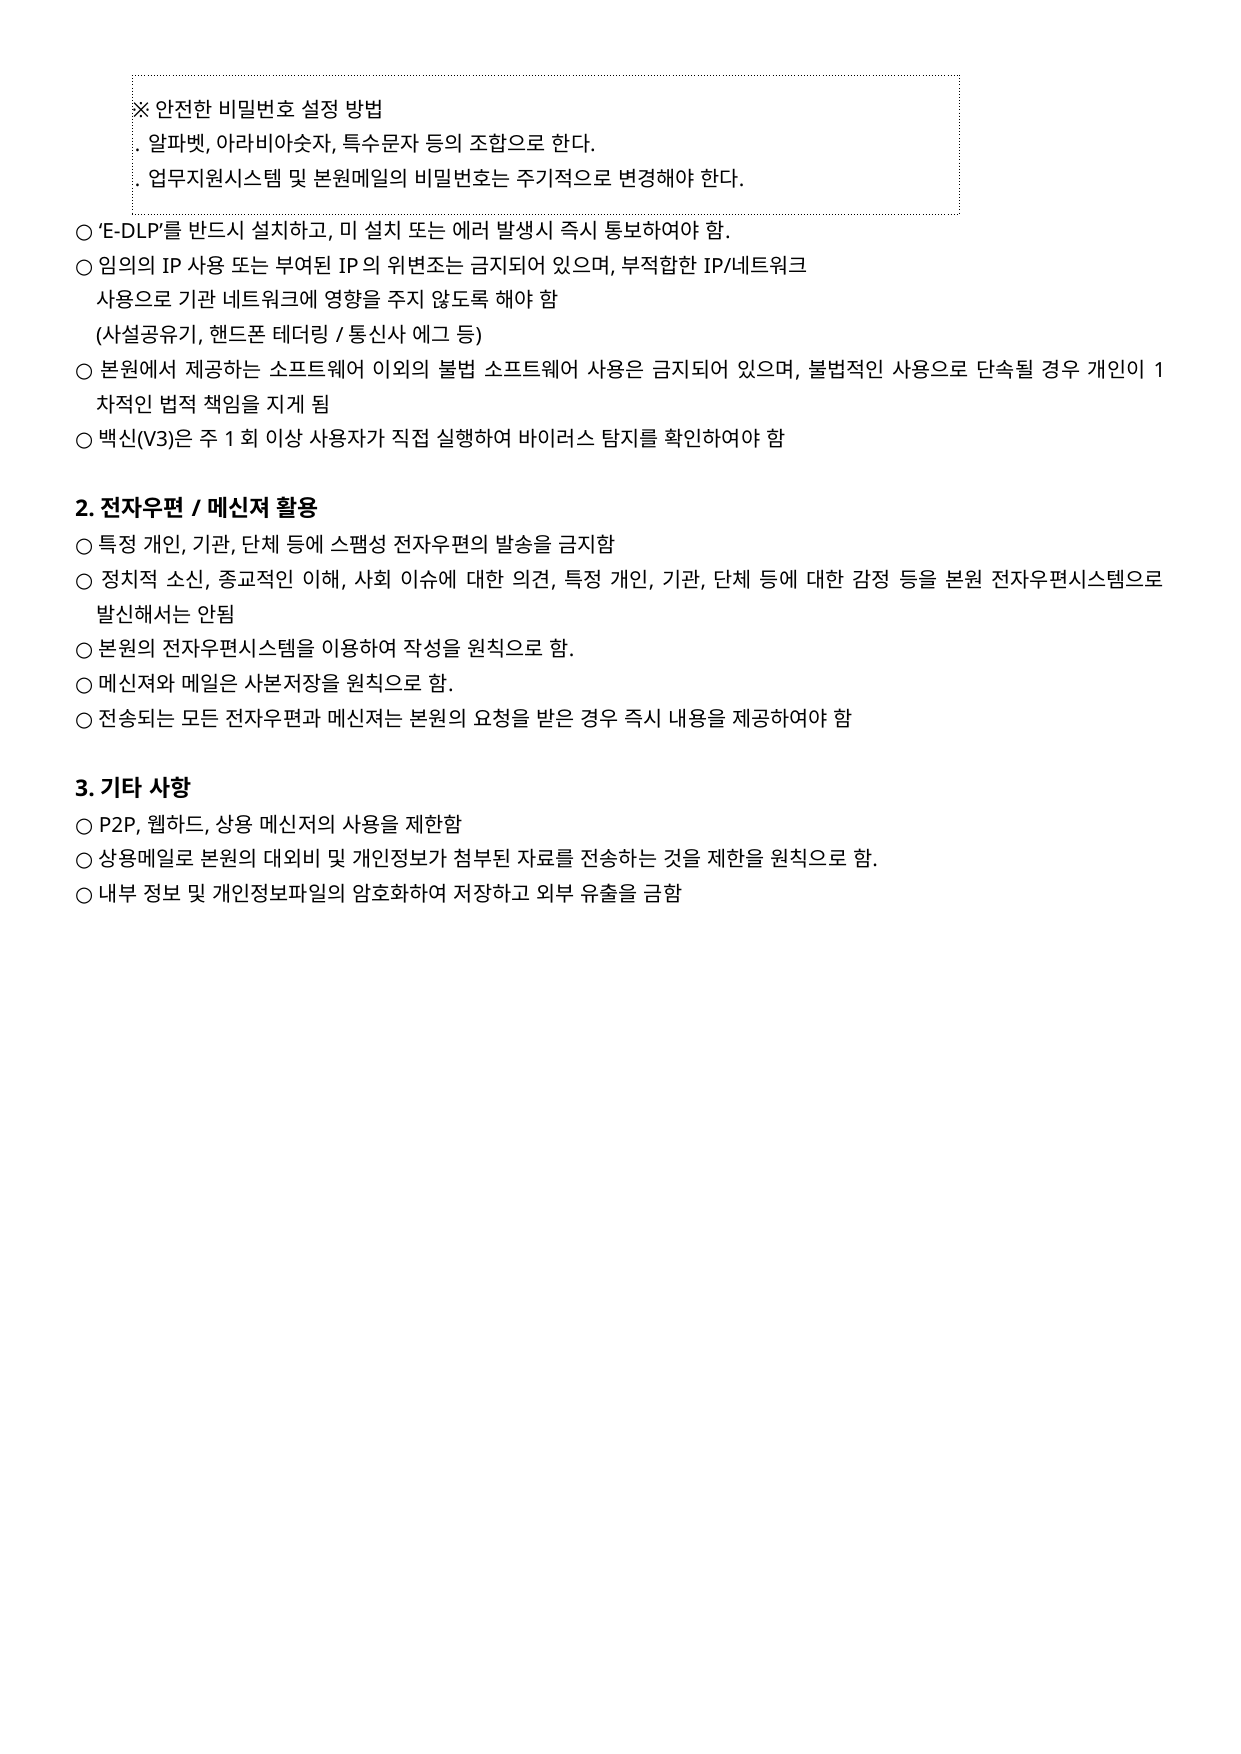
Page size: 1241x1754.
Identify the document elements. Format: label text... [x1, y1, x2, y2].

text ○ 내부 정보 및 개인정보파일의 암호화하여 저장하고 외부 유출을 금함 [75, 877, 1165, 908]
text ○ 상용메일로 본원의 대외비 및 개인정보가 첨부된 자료를 전송하는 것을 제한을 원칙으로 함. [75, 843, 1165, 873]
text ○ 전송되는 모든 전자우편과 메신져는 본원의 요청을 받은 경우 즉시 내용을 제공하여야 함 [75, 702, 1165, 732]
text ○ 메신져와 메일은 사본저장을 원칙으로 함. [75, 667, 1165, 698]
text 2. 전자우편 / 메신져 활용 [75, 490, 1165, 523]
text ○ 정치적 소신, 종교적인 이해, 사회 이슈에 대한 의견, 특정 개인, 기관, 단체 등에 대한 감정 등을 본원 전자우편시스템으로 발신해서는 안됨 [75, 563, 1165, 628]
table_header ※ 안전한 비밀번호 설정 방법 ․ 알파벳, 아라비아숫자, 특수문자 등의 조합으로 한다. ․ 업무지원시스템 및 본원메일의 비밀번호는 주기적으로 변경해야 한다. [132, 75, 959, 213]
text ○ 본원의 전자우편시스템을 이용하여 작성을 원칙으로 함. [75, 633, 1165, 663]
text 3. 기타 사항 [75, 769, 1165, 803]
text ○ P2P, 웹하드, 상용 메신저의 사용을 제한함 [75, 808, 1165, 838]
text ○ 특정 개인, 기관, 단체 등에 스팸성 전자우편의 발송을 금지함 [75, 528, 1165, 559]
text ○ ‘E-DLP’를 반드시 설치하고, 미 설치 또는 에러 발생시 즉시 통보하여야 함. [75, 214, 1165, 244]
text ○ 임의의 IP 사용 또는 부여된 IP의 위변조는 금지되어 있으며, 부적합한 IP/네트워크 [75, 249, 1165, 279]
text (사설공유기, 핸드폰 테더링 / 통신사 에그 등) [75, 318, 1165, 349]
text ○ 본원에서 제공하는 소프트웨어 이외의 불법 소프트웨어 사용은 금지되어 있으며, 불법적인 사용으로 단속될 경우 개인이 1차적인 법적 책임을 지게 됨 [75, 353, 1165, 418]
text 사용으로 기관 네트워크에 영향을 주지 않도록 해야 함 [96, 284, 1165, 314]
text ○ 백신(V3)은 주 1회 이상 사용자가 직접 실행하여 바이러스 탐지를 확인하여야 함 [75, 423, 1165, 453]
